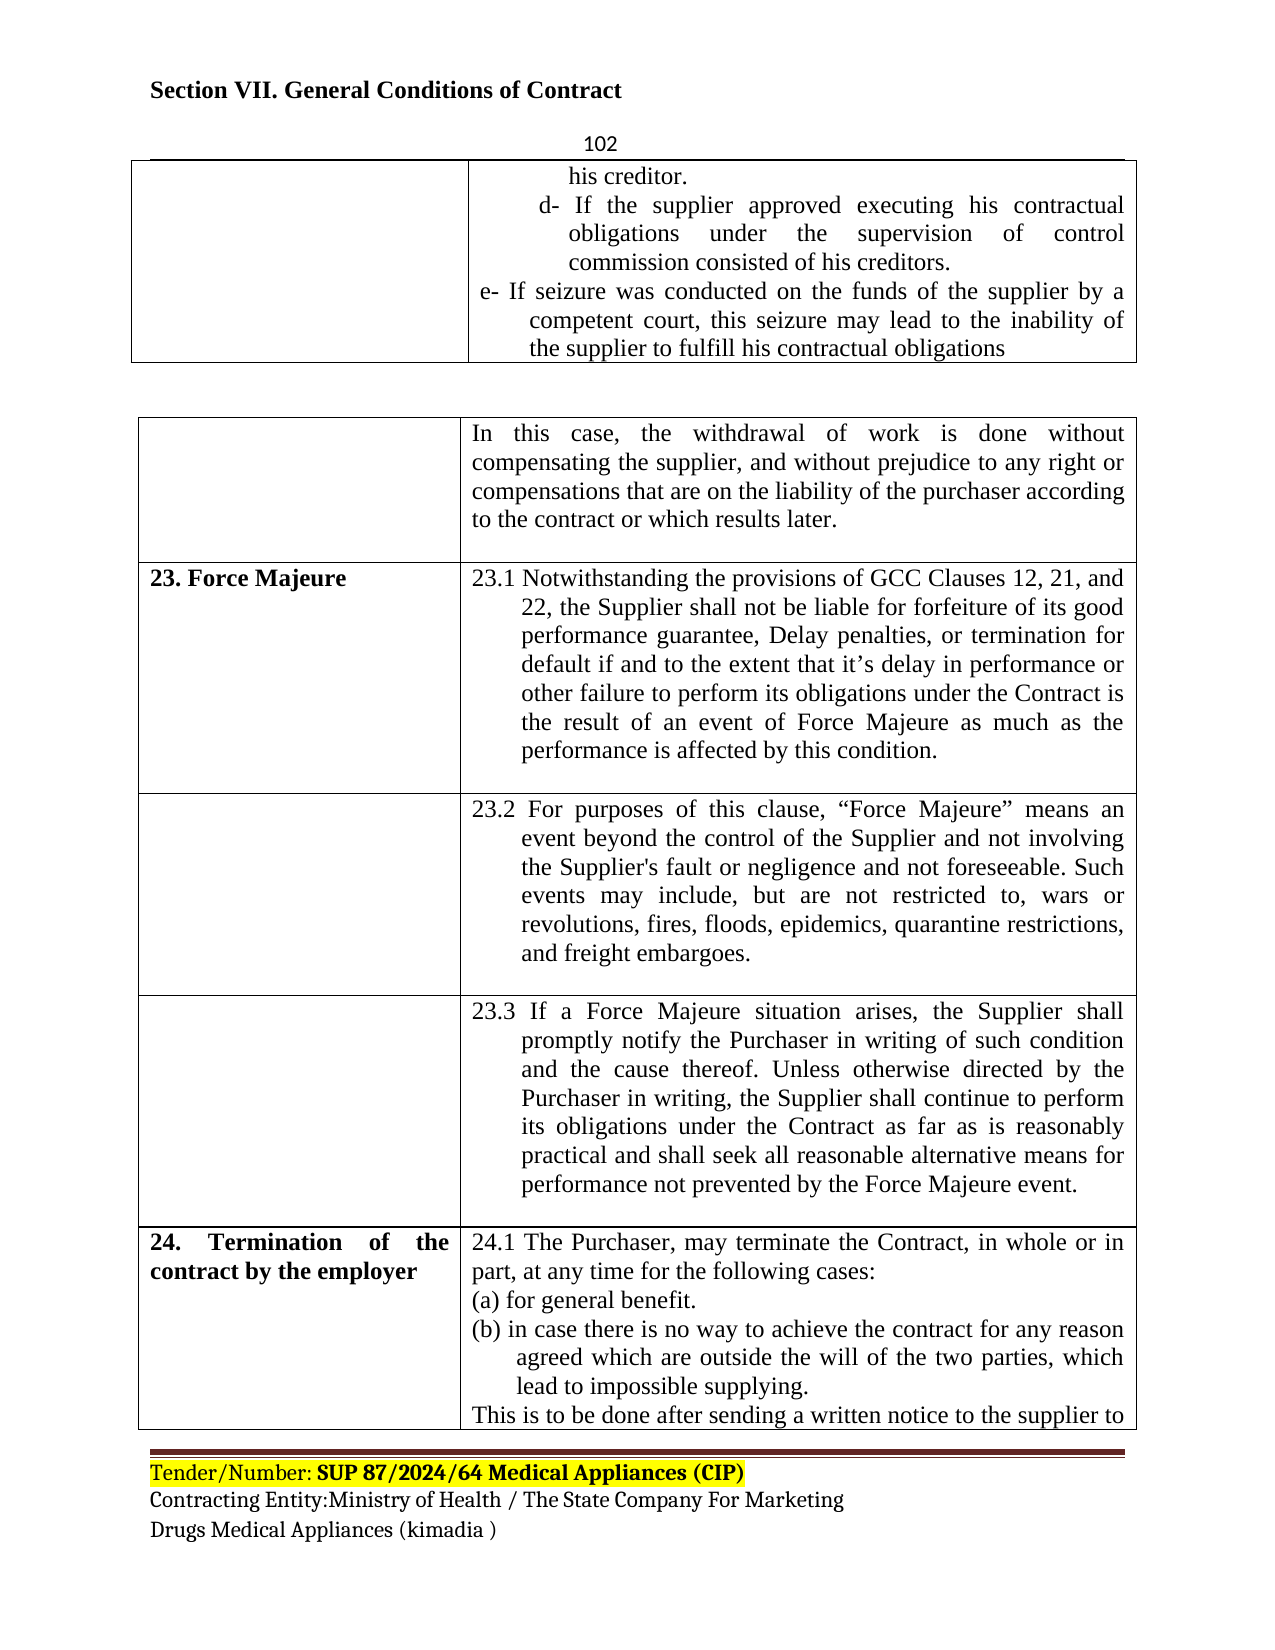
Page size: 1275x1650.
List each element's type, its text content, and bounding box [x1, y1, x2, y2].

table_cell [139, 1228, 460, 1429]
table_cell [139, 794, 460, 995]
table_header [139, 418, 460, 562]
table_cell 23.2 For purposes of this clause, “Force Majeure” means an event beyond the control of the Supplier and not involving the Supplier's fault or negligence and not foreseeable. Such events may include, but are not restricted to, wars or revolutions, fires, floods, epidemics, quarantine restrictions, and freight embargoes. [461, 794, 1136, 995]
table_cell 23. Force Majeure [139, 563, 460, 793]
table_cell 23.3 If a Force Majeure situation arises, the Supplier shall promptly notify the Purchaser in writing of such condition and the cause thereof. Unless otherwise directed by the Purchaser in writing, the Supplier shall continue to perform its obligations under the Contract as far as is reasonably practical and shall seek all reasonable alternative means for performance not prevented by the Force Majeure event. [461, 996, 1136, 1226]
table_header In this case, the withdrawal of work is done without compensating the supplier, and without prejudice to any right or compensations that are on the liability of the purchaser according to the contract or which results later. [461, 418, 1136, 562]
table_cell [469, 161, 1136, 362]
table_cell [461, 1228, 1136, 1429]
table_cell [139, 996, 460, 1226]
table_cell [132, 161, 468, 362]
table_cell 23.1 Notwithstanding the provisions of GCC Clauses 12, 21, and 22, the Supplier shall not be liable for forfeiture of its good performance guarantee, Delay penalties, or termination for default if and to the extent that it’s delay in performance or other failure to perform its obligations under the Contract is the result of an event of Force Majeure as much as the performance is affected by this condition. [461, 563, 1136, 793]
